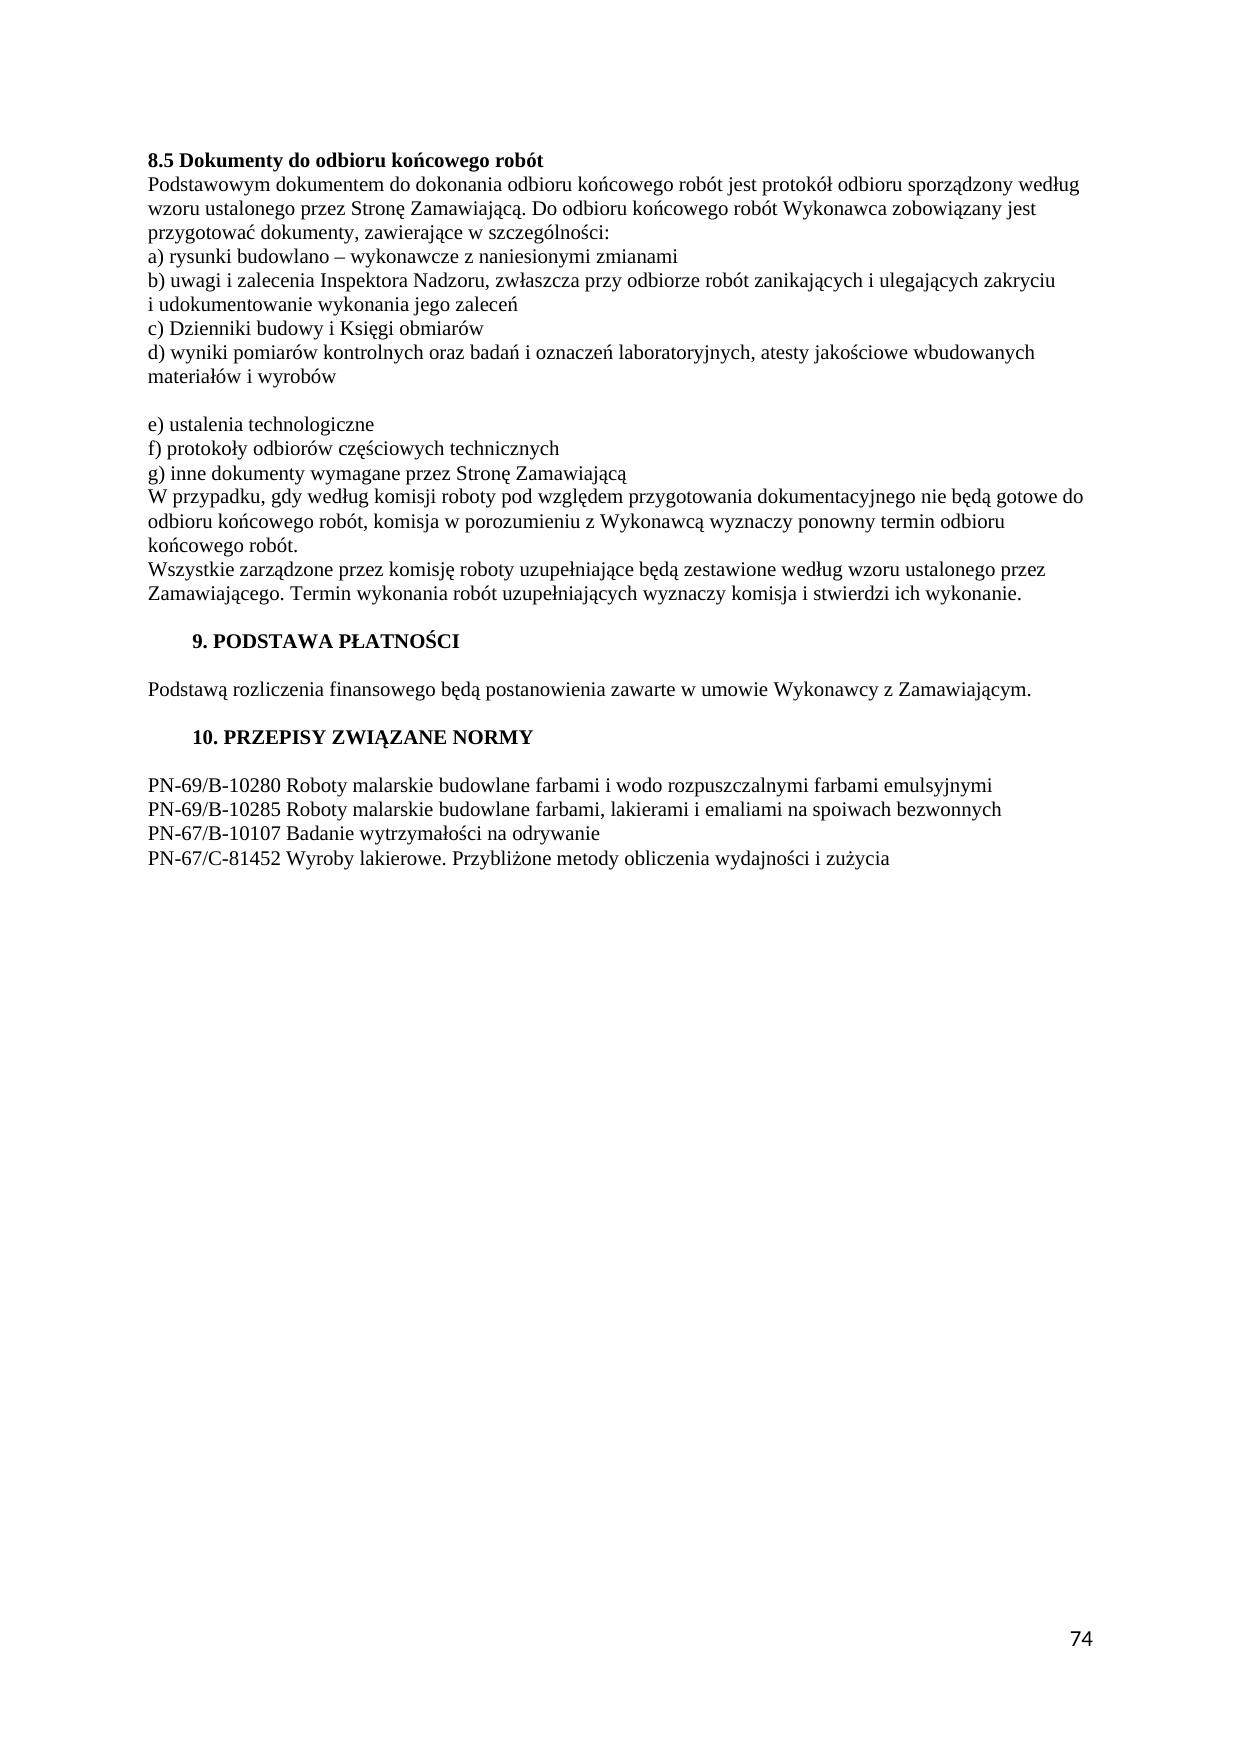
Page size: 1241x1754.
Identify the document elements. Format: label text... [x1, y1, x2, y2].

text PN-67/B-10107 Badanie wytrzymałości na odrywanie [148, 821, 1093, 845]
text Podstawowym dokumentem do dokonania odbioru końcowego robót jest protokół odbioru sporządzony według wzoru ustalonego przez Stronę Zamawiającą. Do odbioru końcowego robót Wykonawca zobowiązany jest przygotować dokumenty, zawierające w szczególności: [148, 172, 1093, 244]
text 10. PRZEPISY ZWIĄZANE NORMY [192, 725, 1093, 749]
text e) ustalenia technologiczne [148, 412, 1093, 436]
text b) uwagi i zalecenia Inspektora Nadzoru, zwłaszcza przy odbiorze robót zanikających i ulegających zakryciu i udokumentowanie wykonania jego zaleceń [148, 268, 1093, 316]
text g) inne dokumenty wymagane przez Stronę Zamawiającą [148, 460, 1093, 484]
text a) rysunki budowlano – wykonawcze z naniesionymi zmianami [148, 244, 1093, 268]
text 9. PODSTAWA PŁATNOŚCI [192, 629, 1093, 653]
text PN-69/B-10285 Roboty malarskie budowlane farbami, lakierami i emaliami na spoiwach bezwonnych [148, 797, 1093, 821]
text f) protokoły odbiorów częściowych technicznych [148, 436, 1093, 460]
text Podstawą rozliczenia finansowego będą postanowienia zawarte w umowie Wykonawcy z Zamawiającym. [148, 677, 1093, 701]
text W przypadku, gdy według komisji roboty pod względem przygotowania dokumentacyjnego nie będą gotowe do odbioru końcowego robót, komisja w porozumieniu z Wykonawcą wyznaczy ponowny termin odbioru końcowego robót. [148, 484, 1093, 557]
text PN-67/C-81452 Wyroby lakierowe. Przybliżone metody obliczenia wydajności i zużycia [148, 845, 1093, 869]
text c) Dzienniki budowy i Księgi obmiarów [148, 316, 1093, 340]
text Wszystkie zarządzone przez komisję roboty uzupełniające będą zestawione według wzoru ustalonego przez Zamawiającego. Termin wykonania robót uzupełniających wyznaczy komisja i stwierdzi ich wykonanie. [148, 557, 1093, 605]
text PN-69/B-10280 Roboty malarskie budowlane farbami i wodo rozpuszczalnymi farbami emulsyjnymi [148, 773, 1093, 797]
text 8.5 Dokumenty do odbioru końcowego robót [148, 148, 1093, 172]
text d) wyniki pomiarów kontrolnych oraz badań i oznaczeń laboratoryjnych, atesty jakościowe wbudowanych materiałów i wyrobów [148, 340, 1093, 388]
